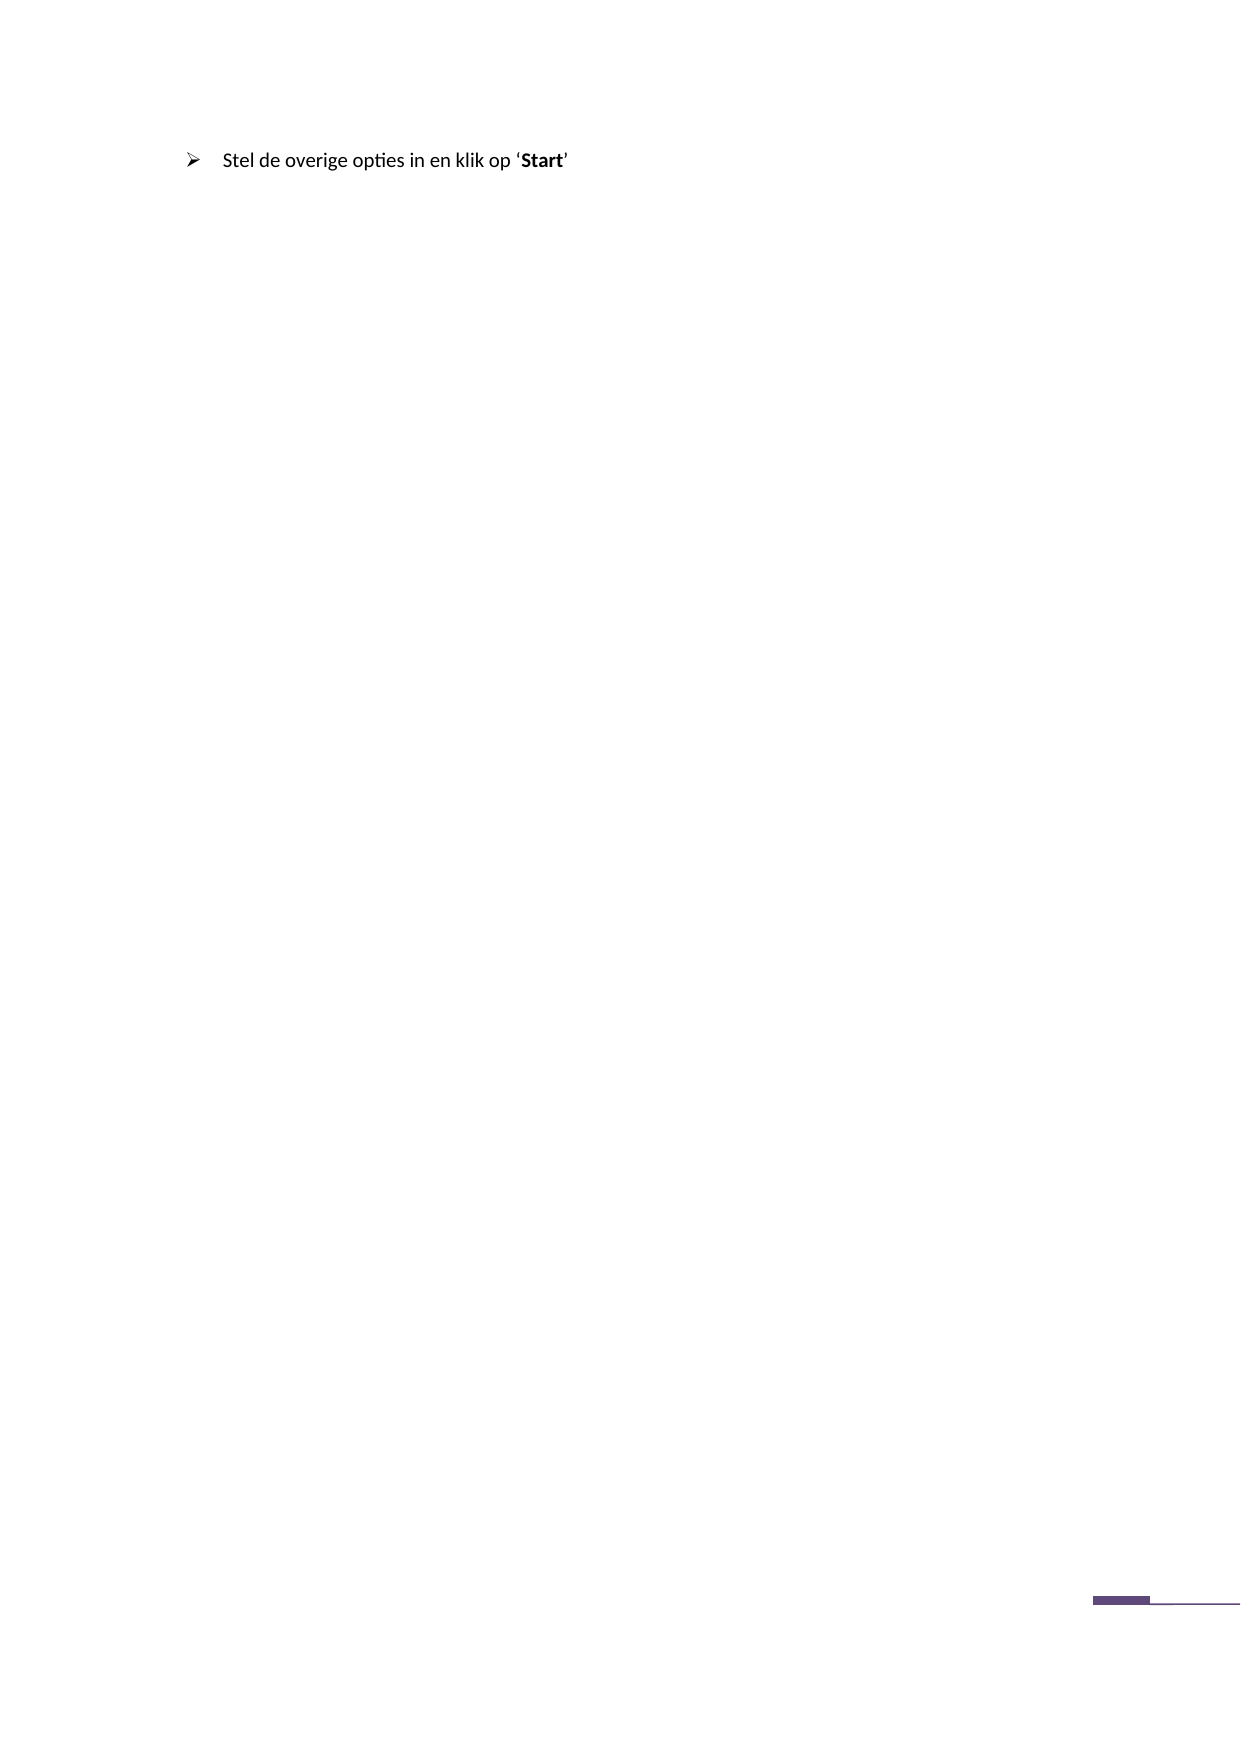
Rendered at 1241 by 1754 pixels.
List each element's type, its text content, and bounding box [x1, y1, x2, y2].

list Stel de overige opties in en klik op ‘Start’ [185, 148, 1093, 173]
